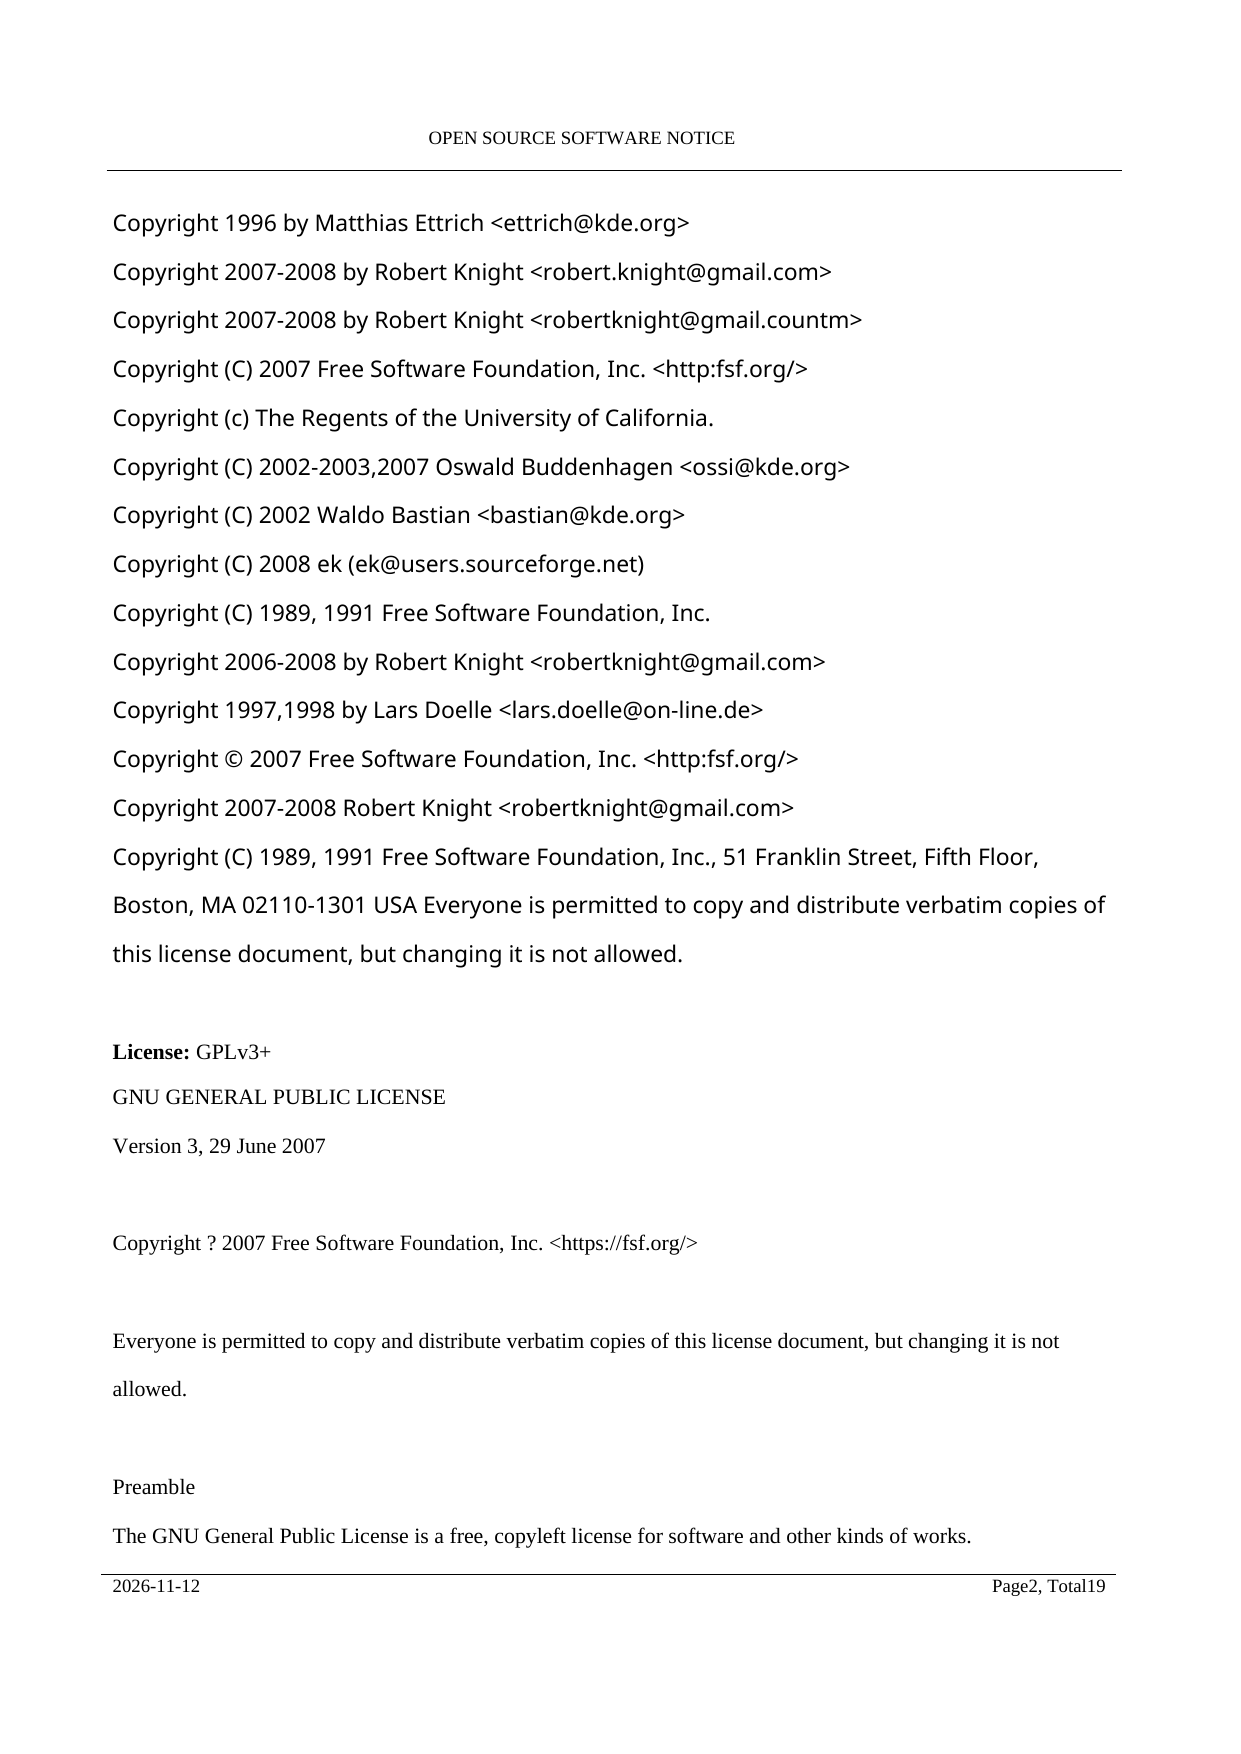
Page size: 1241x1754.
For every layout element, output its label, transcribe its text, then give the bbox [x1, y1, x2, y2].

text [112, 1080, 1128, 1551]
text License: GPLv3+ [112, 1035, 1128, 1068]
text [112, 206, 1128, 1019]
